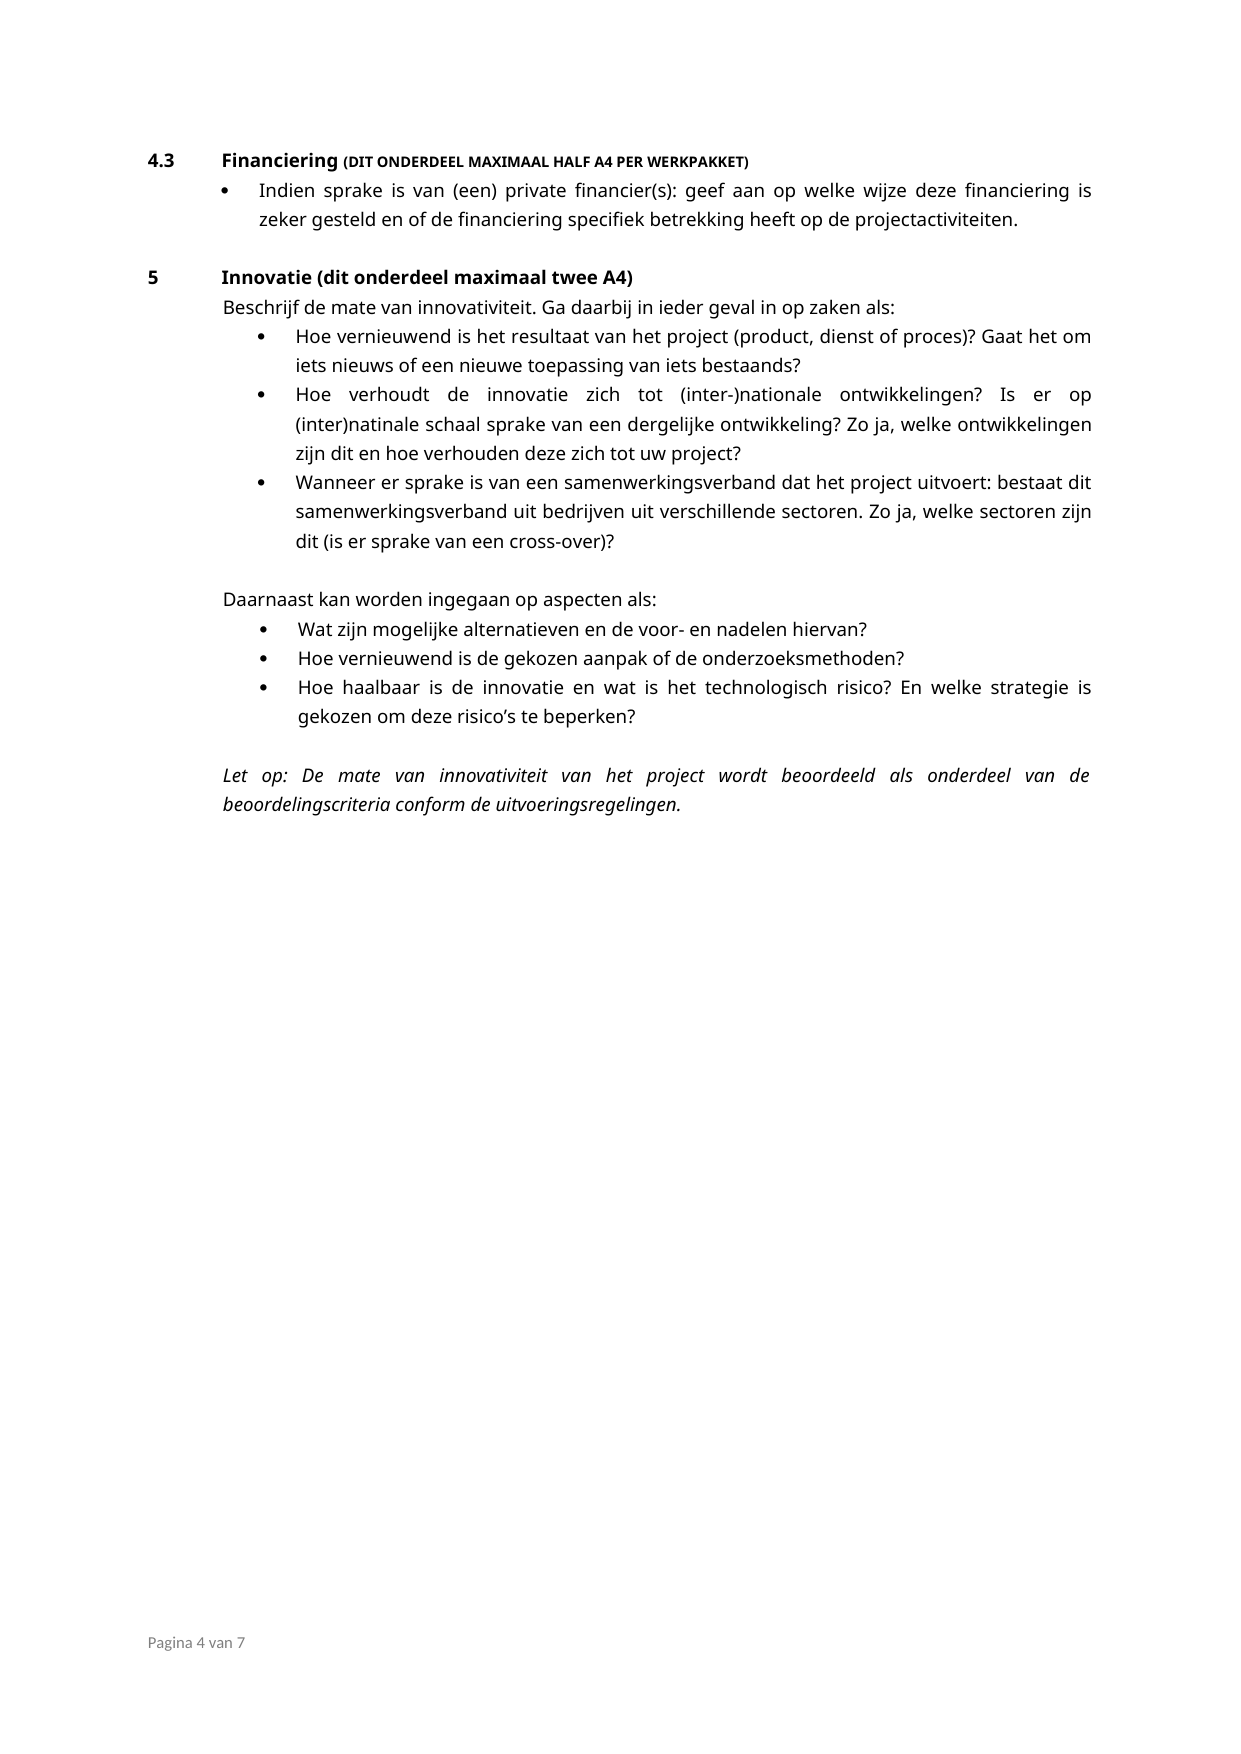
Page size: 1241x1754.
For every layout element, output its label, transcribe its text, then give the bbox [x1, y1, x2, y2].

list Hoe verhoudt de innovatie zich tot (inter-)nationale ontwikkelingen? Is er op (inter)natinale schaal sprake van een dergelijke ontwikkeling? Zo ja, welke ontwikkelingen zijn dit en hoe verhouden deze zich tot uw project? [258, 382, 1093, 466]
list Hoe vernieuwend is de gekozen aanpak of de onderzoeksmethoden? [260, 645, 1093, 671]
text Let op: De mate van innovativiteit van het project wordt beoordeeld als onderdeel van de beoordelingscriteria conform de uitvoeringsregelingen. [223, 762, 1093, 817]
text Daarnaast kan worden ingegaan op aspecten als: [223, 587, 1093, 612]
text 5 Innovatie (dit onderdeel maximaal twee A4) [148, 265, 1093, 290]
list Hoe haalbaar is de innovatie en wat is het technologisch risico? En welke strategie is gekozen om deze risico’s te beperken? [260, 674, 1093, 729]
text 4.3 Financiering (DIT ONDERDEEL MAXIMAAL HALF A4 PER WERKPAKKET) [148, 148, 1093, 173]
list Indien sprake is van (een) private financier(s): geef aan op welke wijze deze financiering is zeker gesteld en of de financiering specifiek betrekking heeft op de projectactiviteiten. [221, 177, 1093, 232]
text Beschrijf de mate van innovativiteit. Ga daarbij in ieder geval in op zaken als: [223, 294, 1093, 319]
list Wanneer er sprake is van een samenwerkingsverband dat het project uitvoert: bestaat dit samenwerkingsverband uit bedrijven uit verschillende sectoren. Zo ja, welke sectoren zijn dit (is er sprake van een cross-over)? [258, 469, 1093, 554]
list Hoe vernieuwend is het resultaat van het project (product, dienst of proces)? Gaat het om iets nieuws of een nieuwe toepassing van iets bestaands? [258, 323, 1093, 378]
list Wat zijn mogelijke alternatieven en de voor- en nadelen hiervan? [260, 616, 1093, 641]
